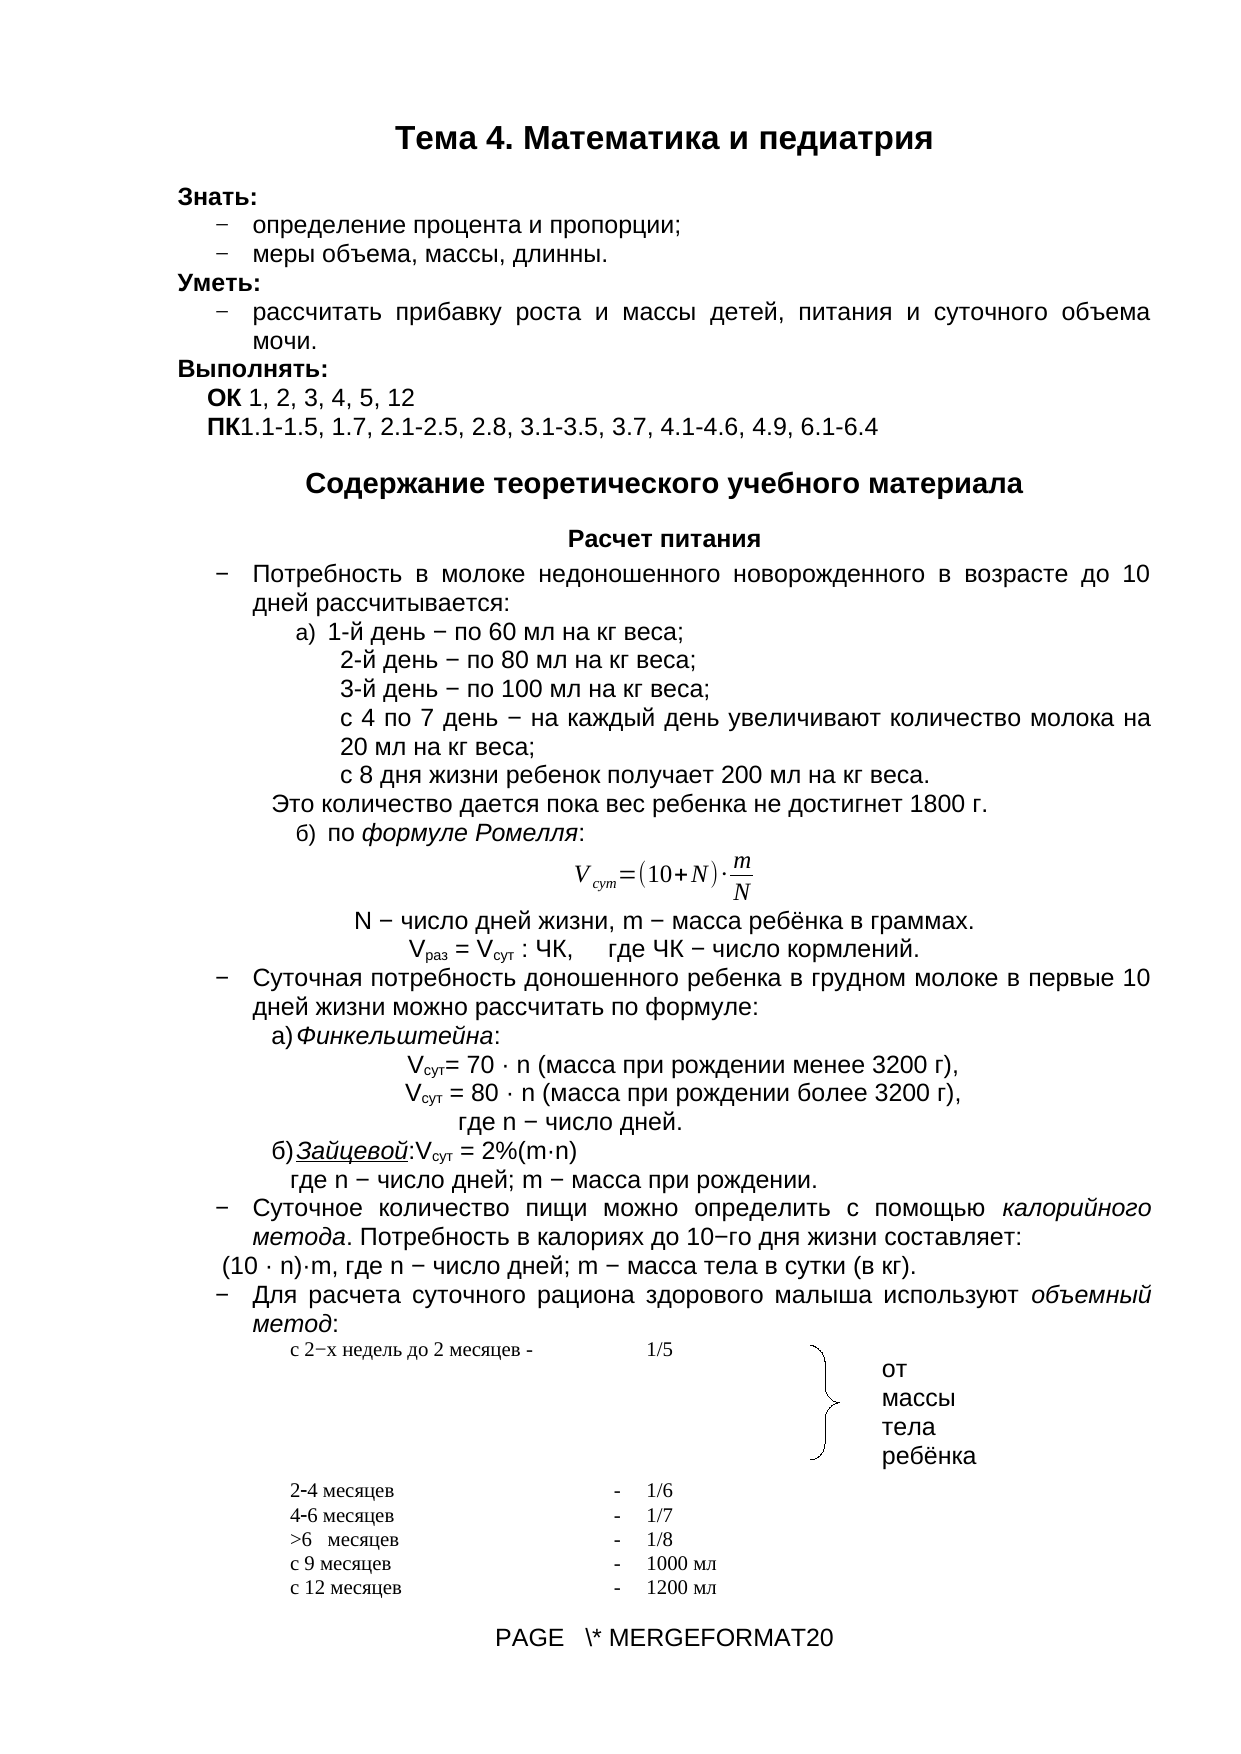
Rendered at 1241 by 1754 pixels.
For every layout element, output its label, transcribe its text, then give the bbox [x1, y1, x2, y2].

text Это количество дается пока вес ребенка не достигнет . [271, 789, 1152, 818]
table_cell 24 месяцев - [290, 1479, 646, 1502]
table_cell с 12 месяцев - [290, 1575, 646, 1599]
list Суточная потребность доношенного ребенка в грудном молоке в первые 10 дней жизни можно рассчитать по формуле: [215, 963, 1152, 1021]
list 1-й день − по 60 мл на кг веса; [281, 617, 1152, 646]
text Vраз = Vсут : ЧК, где ЧК − число кормлений. [177, 934, 1152, 963]
text 3-й день − по 100 мл на кг веса; [340, 674, 1152, 703]
table_cell 1/7 [646, 1503, 768, 1527]
list по формуле Ромелля: [266, 818, 1152, 847]
table_cell 1/6 [646, 1479, 768, 1502]
list Зайцевой:Vсут = 2%(m·n) [271, 1136, 1152, 1164]
text где n − число дней. [458, 1107, 1152, 1136]
table_cell с 9 месяцев - [290, 1551, 646, 1575]
table_cell 46 месяцев - [290, 1503, 646, 1527]
list Суточное количество пищи можно определить с помощью калорийного метода. Потребность в калориях до 10−го дня жизни составляет: [215, 1193, 1152, 1251]
subtitle Тема 4. Математика и педиатрия [177, 118, 1152, 157]
table_cell >6 месяцев - [290, 1527, 646, 1551]
subtitle Содержание теоретического учебного материала [177, 466, 1152, 499]
list определение процента и пропорции; [215, 210, 1152, 239]
table_cell 1000 мл [646, 1551, 768, 1575]
text Знать: [177, 182, 1152, 210]
list Для расчета суточного рациона здорового малыша используют объемный метод: [215, 1280, 1152, 1337]
text 2-й день − по 80 мл на кг веса; [340, 646, 1152, 674]
text (10 · n)·m, где n − число дней; m − масса тела в сутки (в кг). [215, 1251, 1152, 1280]
text Расчет питания [177, 524, 1152, 553]
table_cell 1200 мл [646, 1575, 768, 1599]
text ОК 1, 2, 3, 4, 5, 12 [207, 383, 1152, 412]
text где n − число дней; m − масса при рождении. [290, 1164, 1152, 1193]
list Потребность в молоке недоношенного новорожденного в возрасте до 10 дней рассчитывается: [215, 559, 1152, 617]
list меры объема, массы, длинны. [215, 239, 1152, 268]
list Финкельштейна: [271, 1021, 1152, 1049]
list рассчитать прибавку роста и массы детей, питания и суточного объема мочи. [215, 297, 1152, 354]
text ПК1.1-1.5, 1.7, 2.1-2.5, 2.8, 3.1-3.5, 3.7, 4.1-4.6, 4.9, 6.1-6.4 [207, 412, 1152, 441]
table_cell 1/8 [646, 1527, 768, 1551]
table_header с 2−х недель до 2 месяцев - [290, 1337, 646, 1478]
text N − число дней жизни, m − масса ребёнка в граммах. [177, 906, 1152, 934]
text Vсут= 70 · n (масса при рождении менее ), [215, 1049, 1152, 1078]
text с 4 по 7 день − на каждый день увеличивают количество молока на 20 мл на кг веса; [340, 703, 1152, 761]
text с 8 дня жизни ребенок получает 200 мл на кг веса. [340, 761, 1152, 789]
text Уметь: [177, 268, 1152, 297]
text Выполнять: [177, 354, 1152, 383]
text Vсут = 80 · n (масса при рождении более ), [215, 1078, 1152, 1107]
table_header 1/5 [646, 1337, 768, 1478]
